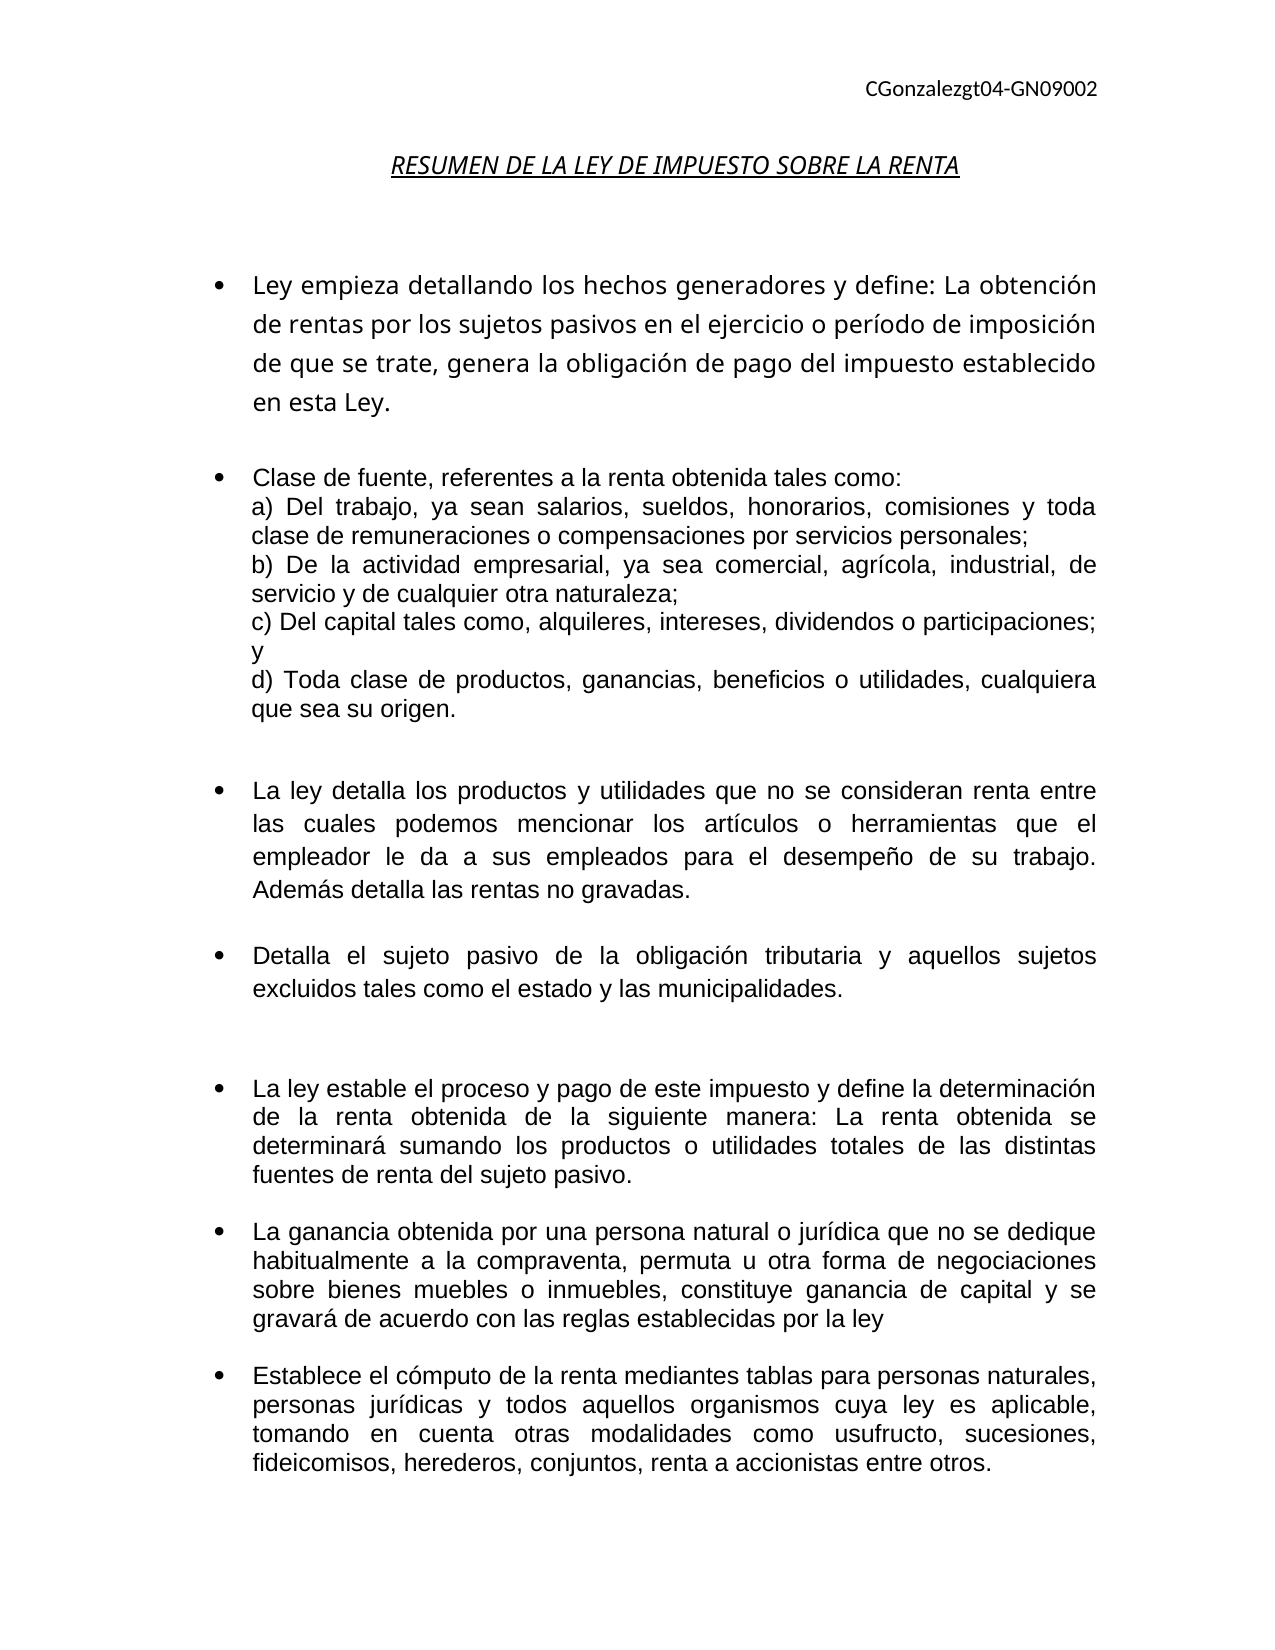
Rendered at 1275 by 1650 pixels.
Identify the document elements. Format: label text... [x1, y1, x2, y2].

list La ganancia obtenida por una persona natural o jurídica que no se dedique habitualmente a la compraventa, permuta u otra forma de negociaciones sobre bienes muebles o inmuebles, constituye ganancia de capital y se gravará de acuerdo con las reglas establecidas por la ley [215, 1217, 1098, 1332]
list Ley empieza detallando los hechos generadores y define: La obtención de rentas por los sujetos pasivos en el ejercicio o período de imposición de que se trate, genera la obligación de pago del impuesto establecido en esta Ley. [215, 268, 1098, 419]
text b) De la actividad empresarial, ya sea comercial, agrícola, industrial, de servicio y de cualquier otra naturaleza; [251, 550, 1098, 607]
list Establece el cómputo de la renta mediantes tablas para personas naturales, personas jurídicas y todos aquellos organismos cuya ley es aplicable, tomando en cuenta otras modalidades como usufructo, sucesiones, fideicomisos, herederos, conjuntos, renta a accionistas entre otros. [215, 1361, 1098, 1476]
list La ley detalla los productos y utilidades que no se consideran renta entre las cuales podemos mencionar los artículos o herramientas que el empleador le da a sus empleados para el desempeño de su trabajo. Además detalla las rentas no gravadas. [215, 776, 1098, 904]
list Clase de fuente, referentes a la renta obtenida tales como: [215, 463, 1098, 492]
list La ley estable el proceso y pago de este impuesto y define la determinación de la renta obtenida de la siguiente manera: La renta obtenida se determinará sumando los productos o utilidades totales de las distintas fuentes de renta del sujeto pasivo. [215, 1073, 1098, 1189]
list Detalla el sujeto pasivo de la obligación tributaria y aquellos sujetos excluidos tales como el estado y las municipalidades. [215, 941, 1098, 1003]
text a) Del trabajo, ya sean salarios, sueldos, honorarios, comisiones y toda clase de remuneraciones o compensaciones por servicios personales; [251, 492, 1098, 550]
text c) Del capital tales como, alquileres, intereses, dividendos o participaciones; y [251, 607, 1098, 665]
text d) Toda clase de productos, ganancias, beneficios o utilidades, cualquiera que sea su origen. [251, 665, 1098, 722]
list RESUMEN DE LA LEY DE IMPUESTO SOBRE LA RENTA [252, 148, 1098, 182]
